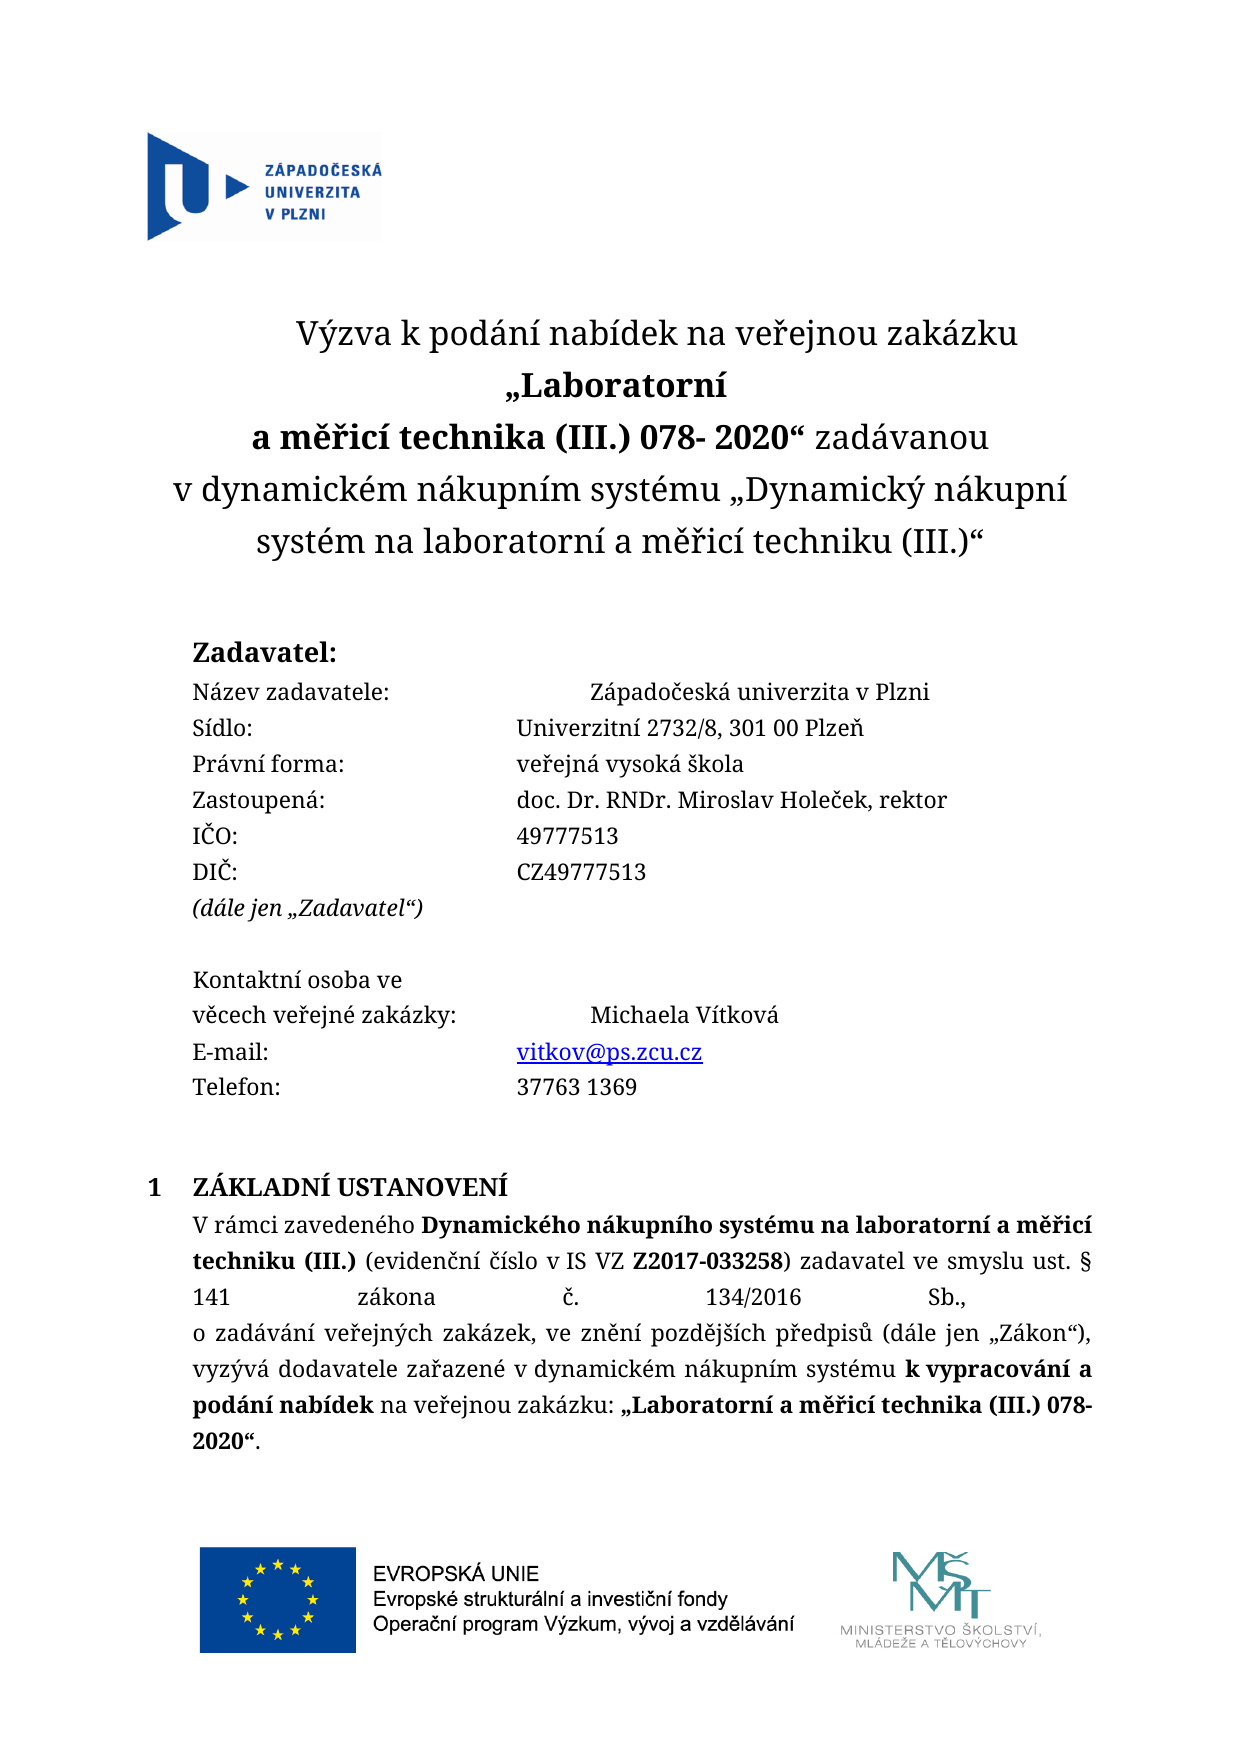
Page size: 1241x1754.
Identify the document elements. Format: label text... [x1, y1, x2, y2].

text Zadavatel: [192, 634, 1093, 671]
text IČO: 49777513 [148, 820, 1093, 851]
text Právní forma: veřejná vysoká škola [148, 748, 1093, 779]
text Zastoupená: doc. Dr. RNDr. Miroslav Holeček, rektor [192, 784, 1093, 815]
text E-mail: vitkov@ps.zcu.cz [148, 1035, 1093, 1067]
text Telefon: 37763 1369 [148, 1071, 1093, 1103]
text Výzva k podání nabídek na veřejnou zakázku „Laboratorní a měřicí technika (III.) 078- 2020“ zadávanou v dynamickém nákupním systému „Dynamický nákupní systém na laboratorní a měřicí techniku (III.)“ [148, 309, 1093, 564]
subtitle ZÁKLADNÍ USTANOVENÍ [148, 1170, 1093, 1204]
text Sídlo: Univerzitní 2732/8, 301 00 Plzeň [148, 712, 1093, 743]
text (dále jen „Zadavatel“) [148, 892, 1093, 923]
text Kontaktní osoba ve věcech veřejné zakázky: Michaela Vítková [192, 963, 1093, 1031]
text V rámci zavedeného Dynamického nákupního systému na laboratorní a měřicí techniku (III.) (evidenční číslo v IS VZ Z2017-033258) zadavatel ve smyslu ust. § 141 zákona č. 134/2016 Sb., o zadávání veřejných zakázek, ve znění pozdějších předpisů (dále jen „Zákon“), vyzývá dodavatele zařazené v dynamickém nákupním systému k vypracování a podání nabídek na veřejnou zakázku: „Laboratorní a měřicí technika (III.) 078- 2020“. [192, 1209, 1093, 1456]
text DIČ: CZ49777513 [148, 856, 1093, 887]
picture [147, 1495, 1093, 1705]
text Název zadavatele: Západočeská univerzita v Plzni [148, 676, 1093, 707]
picture [147, 132, 382, 241]
